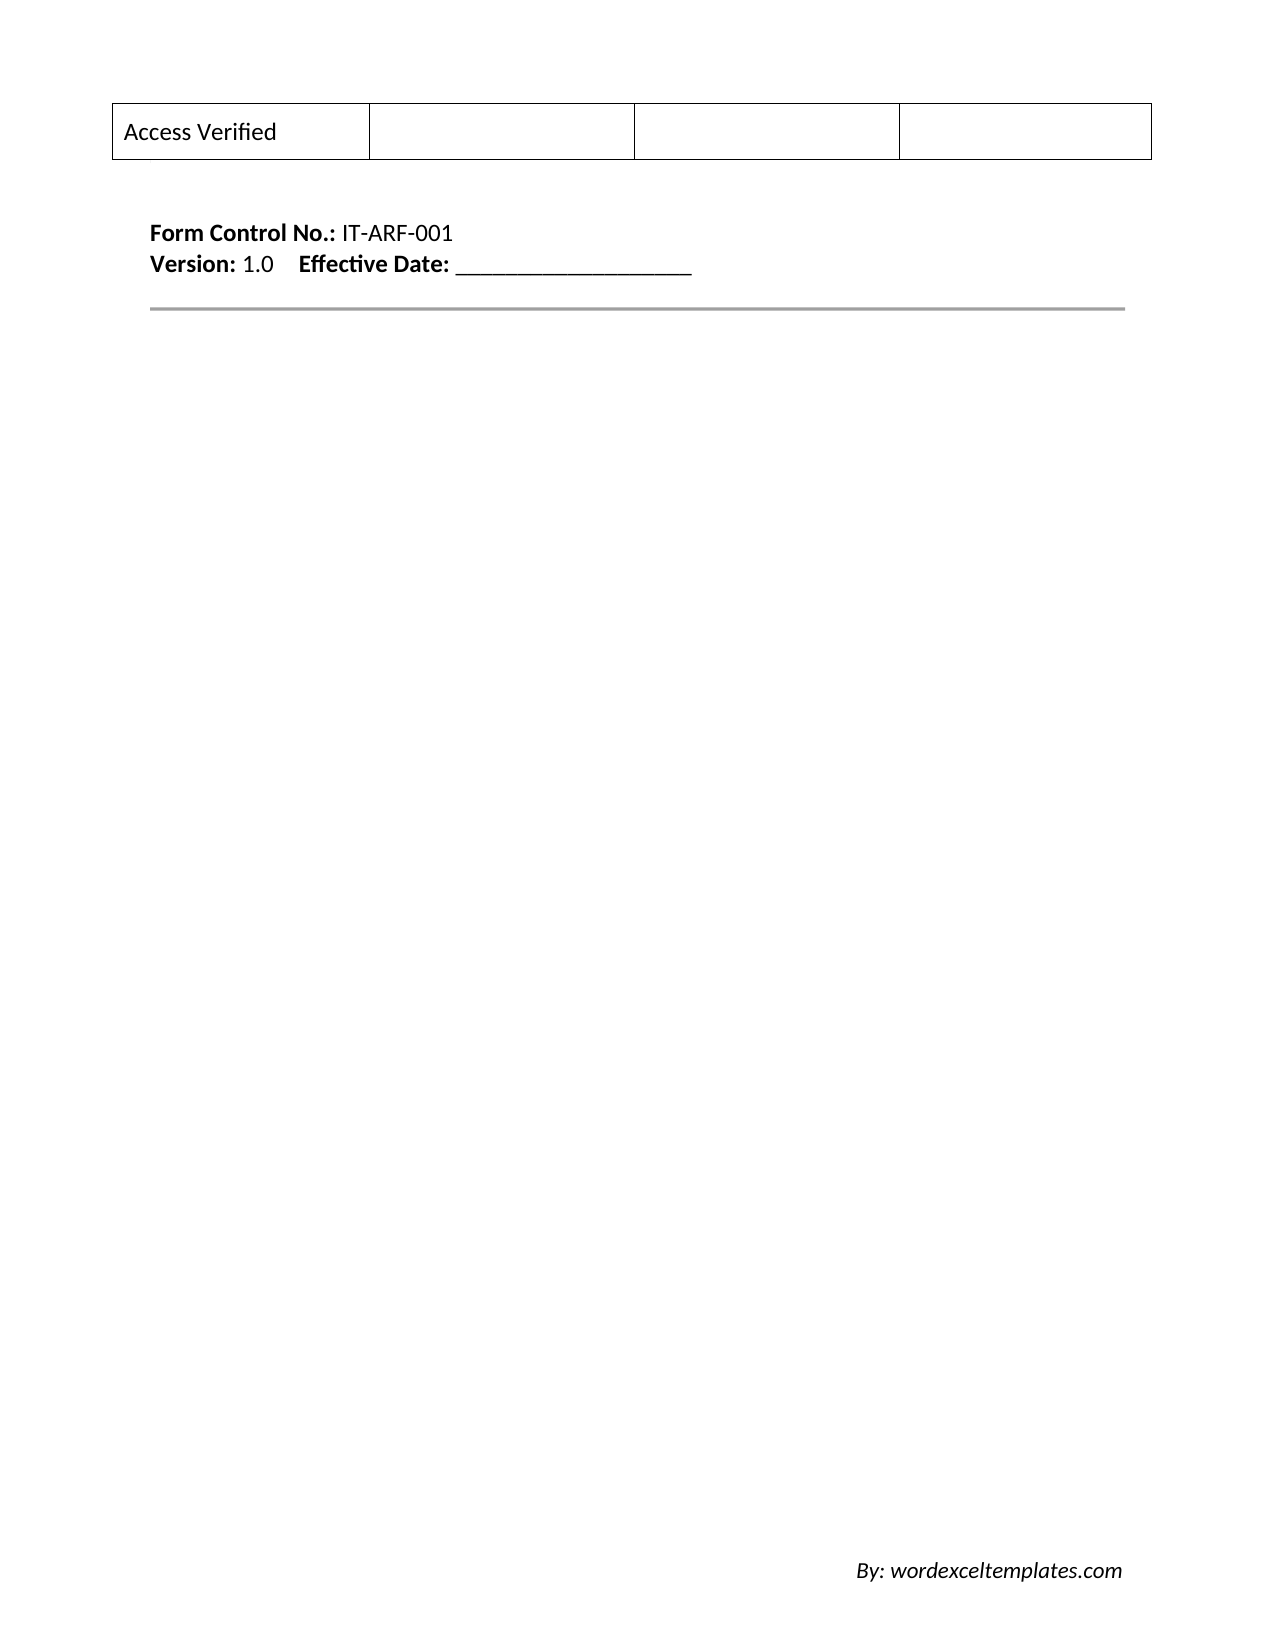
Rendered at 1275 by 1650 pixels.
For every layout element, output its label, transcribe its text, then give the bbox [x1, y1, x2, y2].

table_cell [370, 104, 634, 159]
table_cell Access Verified [113, 104, 369, 159]
text Form Control No.: IT-ARF-001 Version: 1.0 Effective Date: ___________________ [150, 217, 1125, 278]
table_cell [635, 104, 899, 159]
table_cell [900, 104, 1151, 159]
